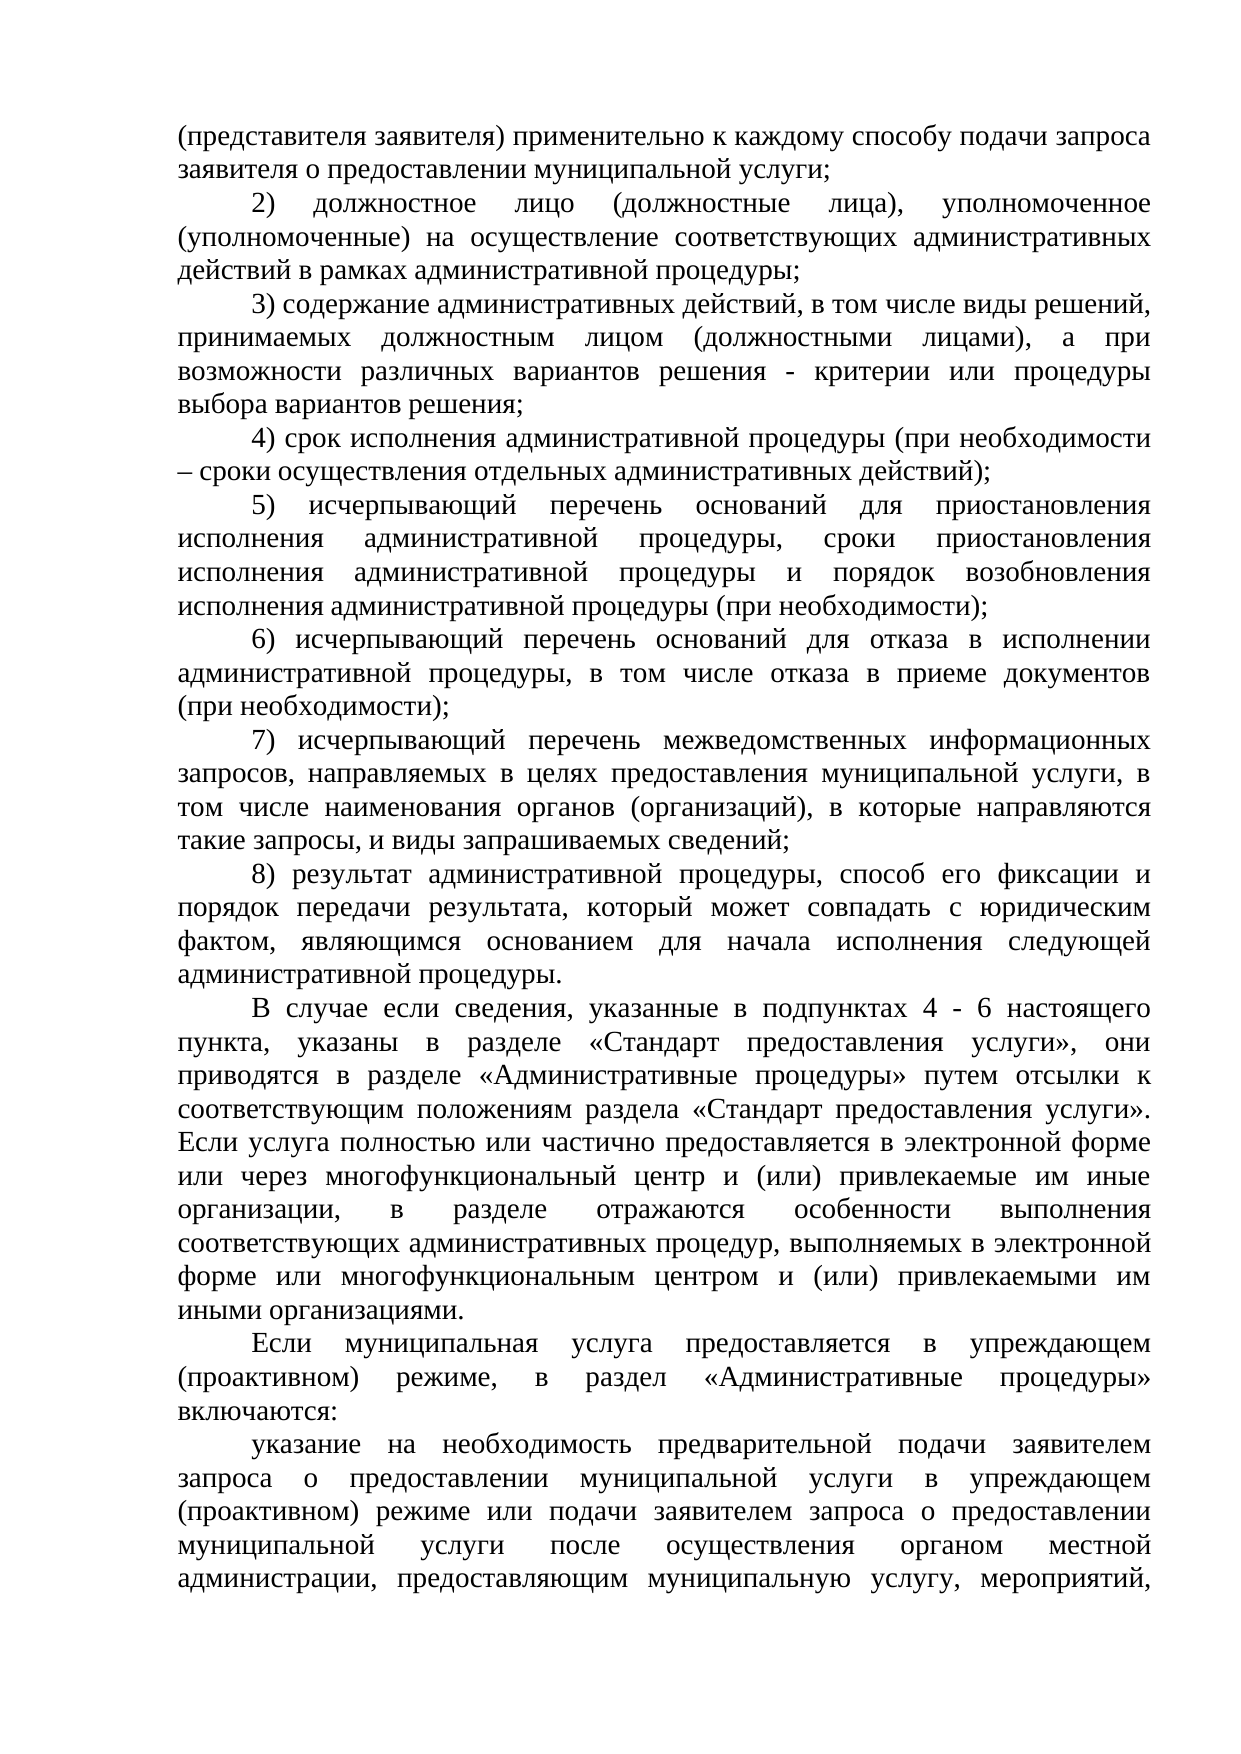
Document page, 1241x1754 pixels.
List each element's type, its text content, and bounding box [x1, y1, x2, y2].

title 3) содержание административных действий, в том числе виды решений, принимаемых должностным лицом (должностными лицами), а при возможности различных вариантов решения - критерии или процедуры выбора вариантов решения; [177, 286, 1152, 420]
title 2) должностное лицо (должностные лица), уполномоченное (уполномоченные) на осуществление соответствующих административных действий в рамках административной процедуры; [177, 185, 1152, 286]
title Если муниципальная услуга предоставляется в упреждающем (проактивном) режиме, в раздел «Административные процедуры» включаются: [177, 1326, 1152, 1426]
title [177, 118, 1152, 185]
title В случае если сведения, указанные в подпунктах 4 - 6 настоящего пункта, указаны в разделе «Стандарт предоставления услуги», они приводятся в разделе «Административные процедуры» путем отсылки к соответствующим положениям раздела «Стандарт предоставления услуги». Если услуга полностью или частично предоставляется в электронной форме или через многофункциональный центр и (или) привлекаемые им иные организации, в разделе отражаются особенности выполнения соответствующих административных процедур, выполняемых в электронной форме или многофункциональным центром и (или) привлекаемыми им иными организациями. [177, 990, 1152, 1326]
title 8) результат административной процедуры, способ его фиксации и порядок передачи результата, который может совпадать с юридическим фактом, являющимся основанием для начала исполнения следующей административной процедуры. [177, 856, 1152, 990]
title 4) срок исполнения административной процедуры (при необходимости – сроки осуществления отдельных административных действий); [177, 420, 1152, 487]
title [177, 1426, 1152, 1594]
title 7) исчерпывающий перечень межведомственных информационных запросов, направляемых в целях предоставления муниципальной услуги, в том числе наименования органов (организаций), в которые направляются такие запросы, и виды запрашиваемых сведений; [177, 722, 1152, 856]
title 6) исчерпывающий перечень оснований для отказа в исполнении административной процедуры, в том числе отказа в приеме документов (при необходимости); [177, 621, 1152, 722]
title 5) исчерпывающий перечень оснований для приостановления исполнения административной процедуры, сроки приостановления исполнения административной процедуры и порядок возобновления исполнения административной процедуры (при необходимости); [177, 487, 1152, 621]
